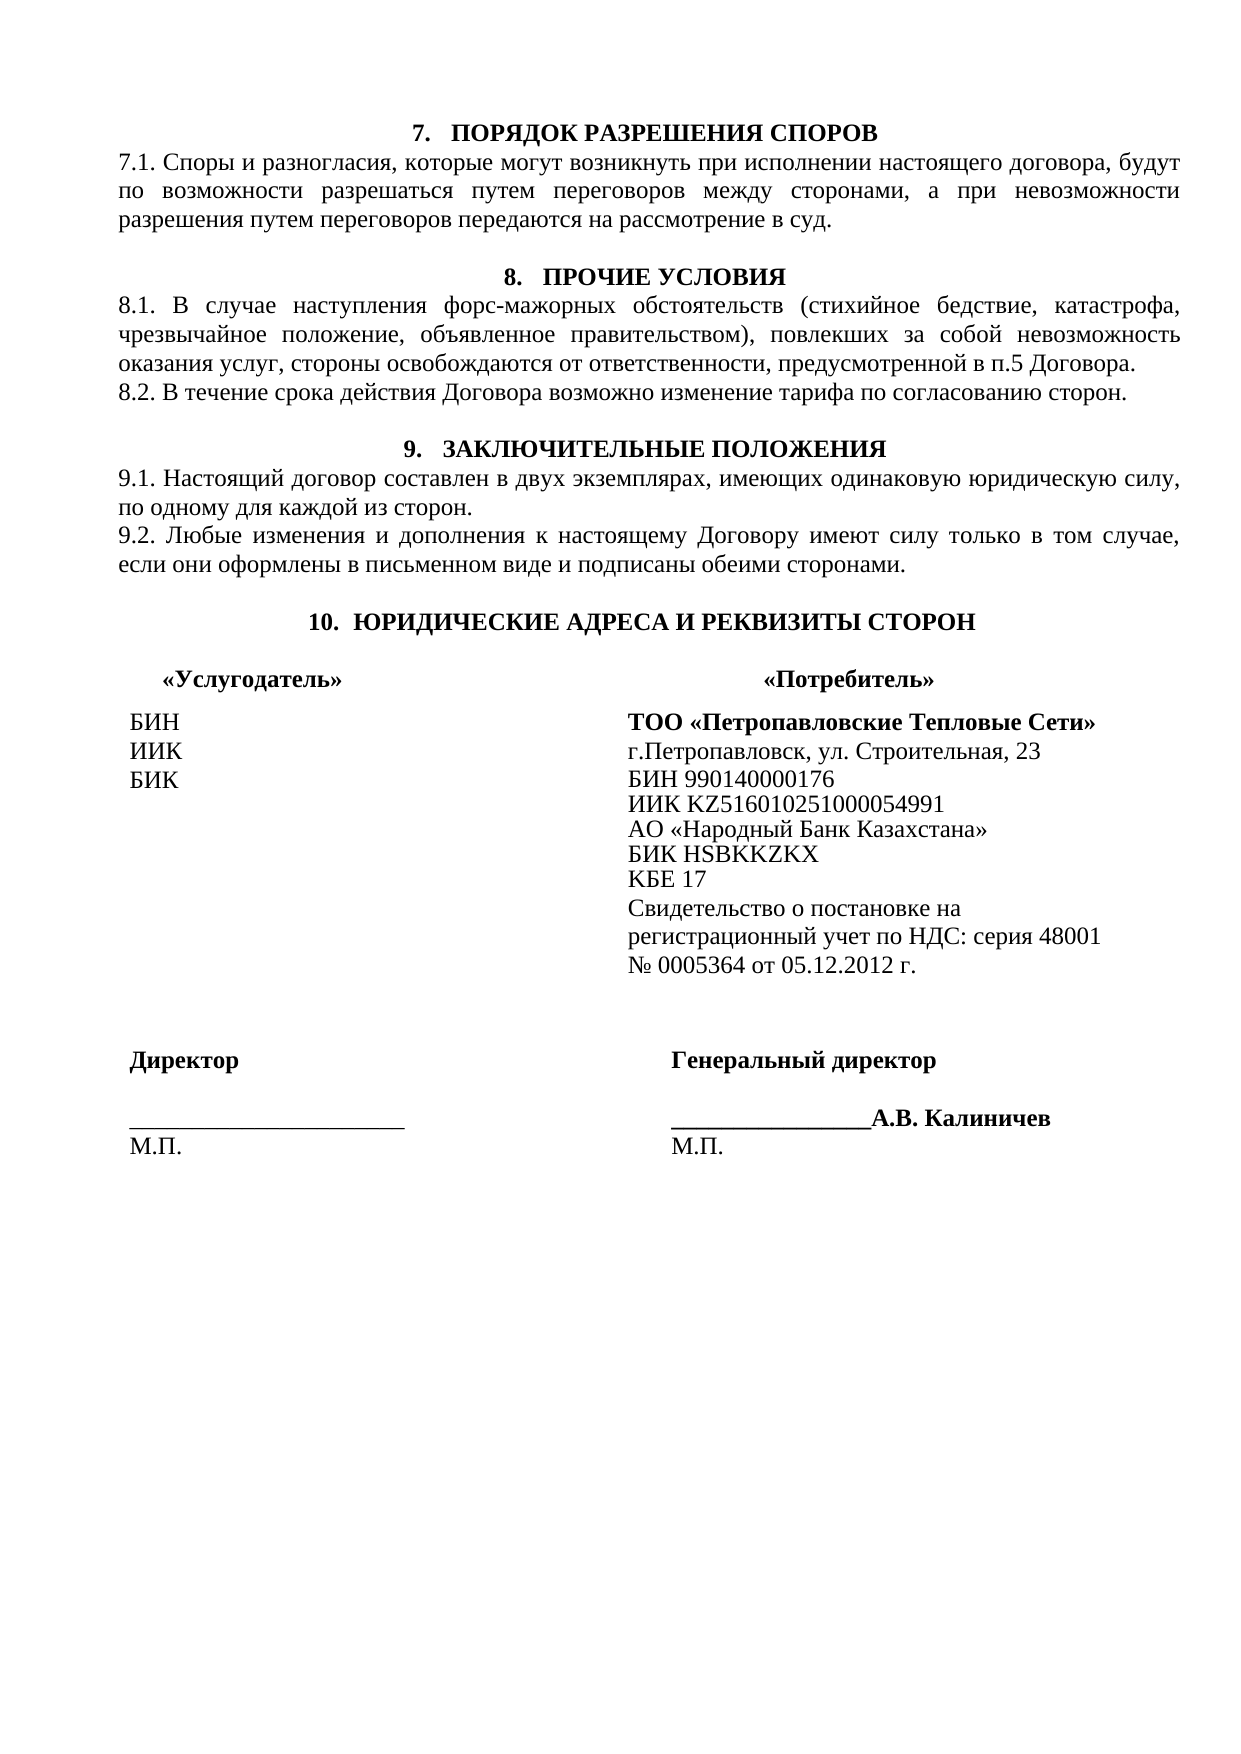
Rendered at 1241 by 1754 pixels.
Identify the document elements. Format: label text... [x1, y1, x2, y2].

text 9.1. Настоящий договор составлен в двух экземплярах, имеющих одинаковую юридическую силу, по одному для каждой из сторон. [118, 463, 1181, 521]
list ПРОЧИЕ УСЛОВИЯ [118, 262, 1181, 291]
list ПОРЯДОК РАЗРЕШЕНИЯ СПОРОВ [118, 118, 1181, 147]
text 9.2. Любые изменения и дополнения к настоящему Договору имеют силу только в том случае, если они оформлены в письменном виде и подписаны обеими сторонами. [118, 521, 1181, 578]
table_cell Генеральный директор ________________А.В. Калиничев М.П. [616, 1045, 1163, 1201]
table_header БИН ИИК БИК [118, 708, 616, 1045]
table_cell Директор ______________________ М.П. [118, 1045, 616, 1201]
table_header ТОО «Петропавловские Тепловые Сети» г.Петропавловск, ул. Строительная, 23 БИН 990140000176 ИИК KZ516010251000054991 АО «Народный Банк Казахстана» БИК HSBKKZKX KБЕ 17 Свидетельство о постановке на регистрационный учет по НДС: серия 48001 № 0005364 от 05.12.2012 г. [616, 708, 1163, 1045]
list ЮРИДИЧЕСКИЕ АДРЕСА И РЕКВИЗИТЫ СТОРОН [118, 607, 1181, 636]
text 8.2. В течение срока действия Договора возможно изменение тарифа по согласованию сторон. [118, 377, 1181, 406]
text 8.1. В случае наступления форс-мажорных обстоятельств (стихийное бедствие, катастрофа, чрезвычайное положение, объявленное правительством), повлекших за собой невозможность оказания услуг, стороны освобождаются от ответственности, предусмотренной в п.5 Договора. [118, 291, 1181, 377]
list ЗАКЛЮЧИТЕЛЬНЫЕ ПОЛОЖЕНИЯ [118, 434, 1181, 463]
text «Услугодатель» «Потребитель» [118, 664, 1181, 693]
text 7.1. Споры и разногласия, которые могут возникнуть при исполнении настоящего договора, будут по возможности разрешаться путем переговоров между сторонами, а при невозможности разрешения путем переговоров передаются на рассмотрение в суд. [118, 147, 1181, 233]
